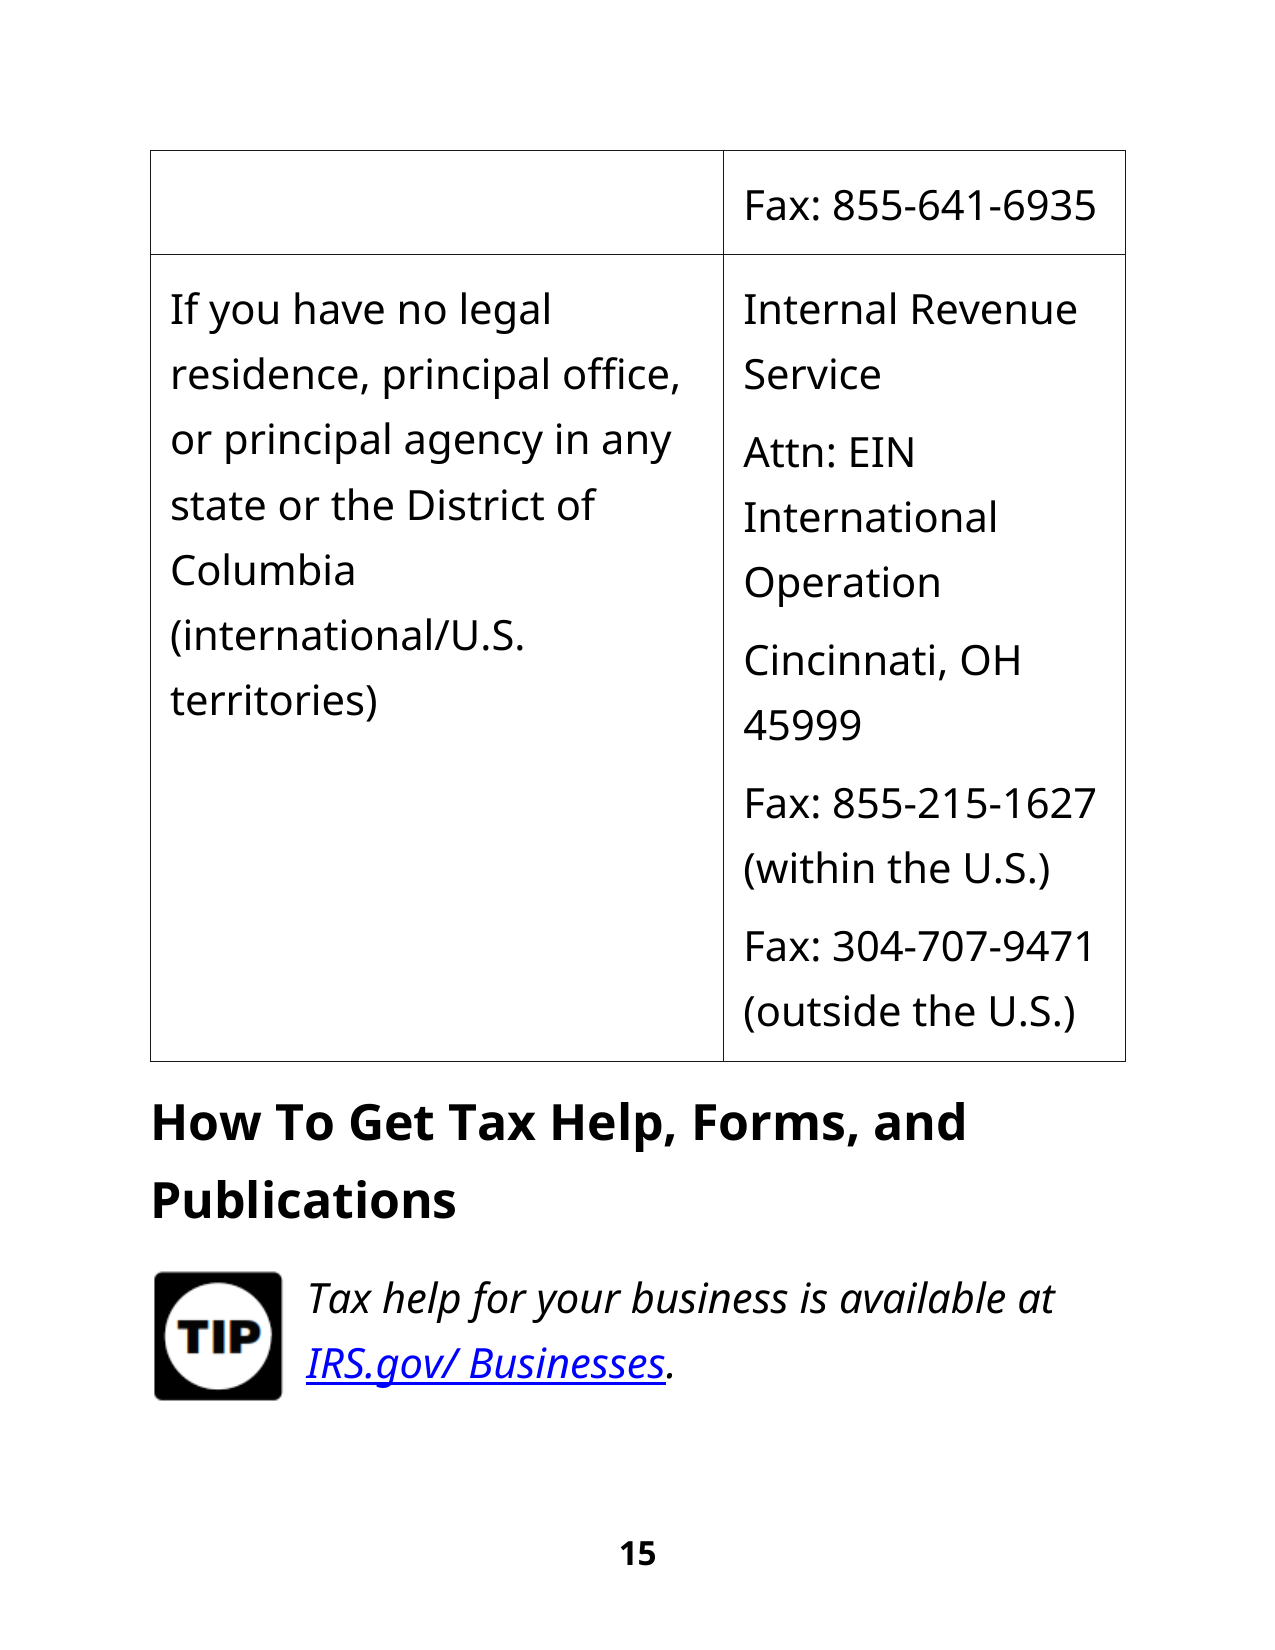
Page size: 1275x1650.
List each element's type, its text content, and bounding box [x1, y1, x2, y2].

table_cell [724, 151, 1125, 254]
subtitle How To Get Tax Help, Forms, and Publications [150, 1087, 1125, 1233]
table_cell Internal Revenue Service Attn: EIN International Operation Cincinnati, OH 45999 Fax: 855-215-1627 (within the U.S.) Fax: 304-707-9471 (outside the U.S.) [724, 255, 1125, 1061]
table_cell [151, 151, 723, 254]
picture [150, 1267, 288, 1404]
table_cell If you have no legal residence, principal office, or principal agency in any state or the District of Columbia (international/U.S. territories) [151, 255, 723, 1061]
text Tax help for your business is available at IRS.gov/ Businesses. [150, 1268, 1125, 1456]
